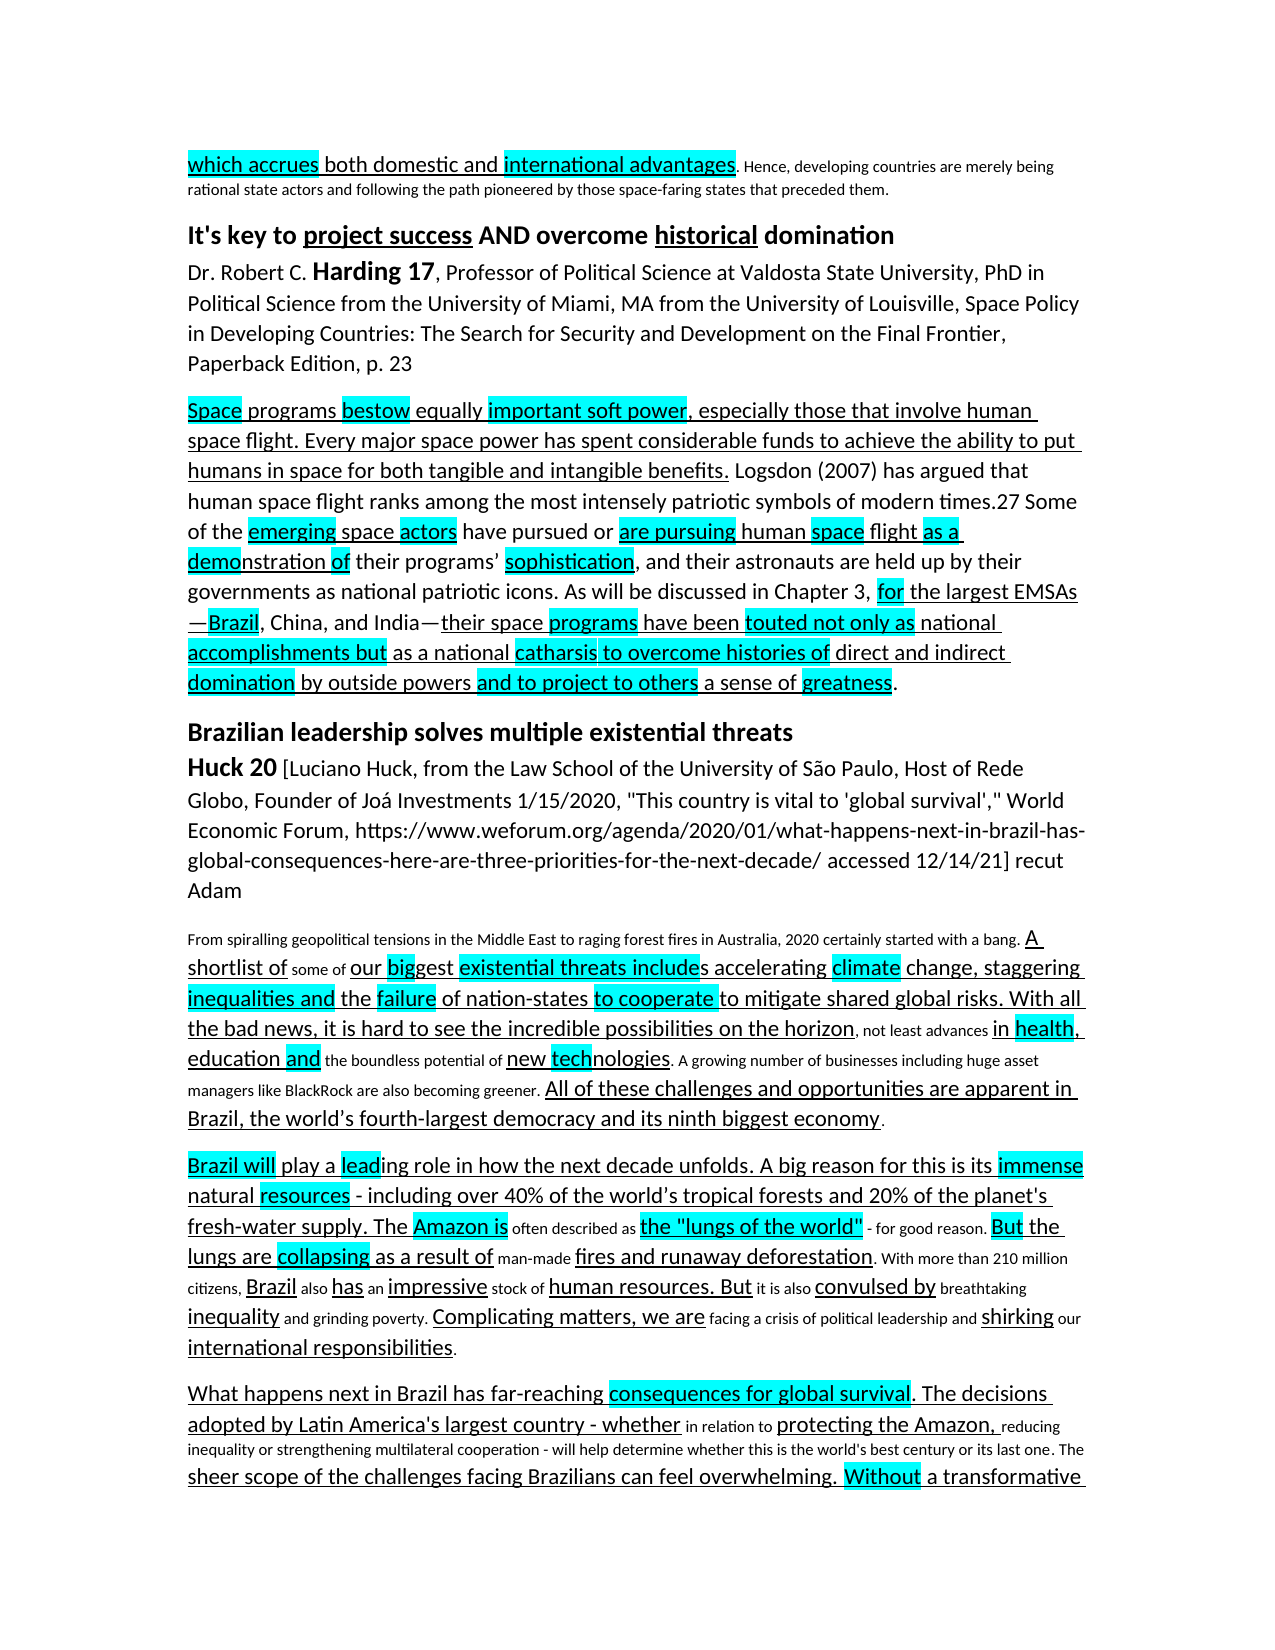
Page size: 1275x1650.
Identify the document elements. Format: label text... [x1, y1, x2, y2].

text From spiralling geopolitical tensions in the Middle East to raging forest fires in Australia, 2020 certainly started with a bang. A shortlist of some of our biggest existential threats includes accelerating climate change, staggering inequalities and the failure of nation-states to cooperate to mitigate shared global risks. With all the bad news, it is hard to see the incredible possibilities on the horizon, not least advances in health, education and the boundless potential of new technologies. A growing number of businesses including huge asset managers like BlackRock are also becoming greener. All of these challenges and opportunities are apparent in Brazil, the world’s fourth-largest democracy and its ninth biggest economy. [187, 923, 1087, 1133]
text Brazil will play a leading role in how the next decade unfolds. A big reason for this is its immense natural resources - including over 40% of the world’s tropical forests and 20% of the planet's fresh-water supply. The Amazon is often described as the "lungs of the world" - for good reason. But the lungs are collapsing as a result of man-made fires and runaway deforestation. With more than 210 million citizens, Brazil also has an impressive stock of human resources. But it is also convulsed by breathtaking inequality and grinding poverty. Complicating matters, we are facing a crisis of political leadership and shirking our international responsibilities. [187, 1151, 1087, 1361]
text Dr. Robert C. Harding 17, Professor of Political Science at Valdosta State University, PhD in Political Science from the University of Miami, MA from the University of Louisville, Space Policy in Developing Countries: The Search for Security and Development on the Final Frontier, Paperback Edition, p. 23 [187, 254, 1087, 377]
text Space programs bestow equally important soft power, especially those that involve human space flight. Every major space power has spent considerable funds to achieve the ability to put humans in space for both tangible and intangible benefits. Logsdon (2007) has argued that human space flight ranks among the most intensely patriotic symbols of modern times.27 Some of the emerging space actors have pursued or are pursuing human space flight as a demonstration of their programs’ sophistication, and their astronauts are held up by their governments as national patriotic icons. As will be discussed in Chapter 3, for the largest EMSAs—Brazil, China, and India—their space programs have been touted not only as national accomplishments but as a national catharsis to overcome histories of direct and indirect domination by outside powers and to project to others a sense of greatness. [187, 396, 1087, 696]
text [187, 150, 1087, 200]
subtitle Brazilian leadership solves multiple existential threats [187, 715, 1087, 748]
subtitle It's key to project success AND overcome historical domination [187, 218, 1087, 251]
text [187, 1379, 1087, 1490]
text Huck 20 [Luciano Huck, from the Law School of the University of São Paulo, Host of Rede Globo, Founder of Joá Investments 1/15/2020, "This country is vital to 'global survival'," World Economic Forum, https://www.weforum.org/agenda/2020/01/what-happens-next-in-brazil-has-global-consequences-here-are-three-priorities-for-the-next-decade/ accessed 12/14/21] recut Adam [187, 751, 1087, 904]
